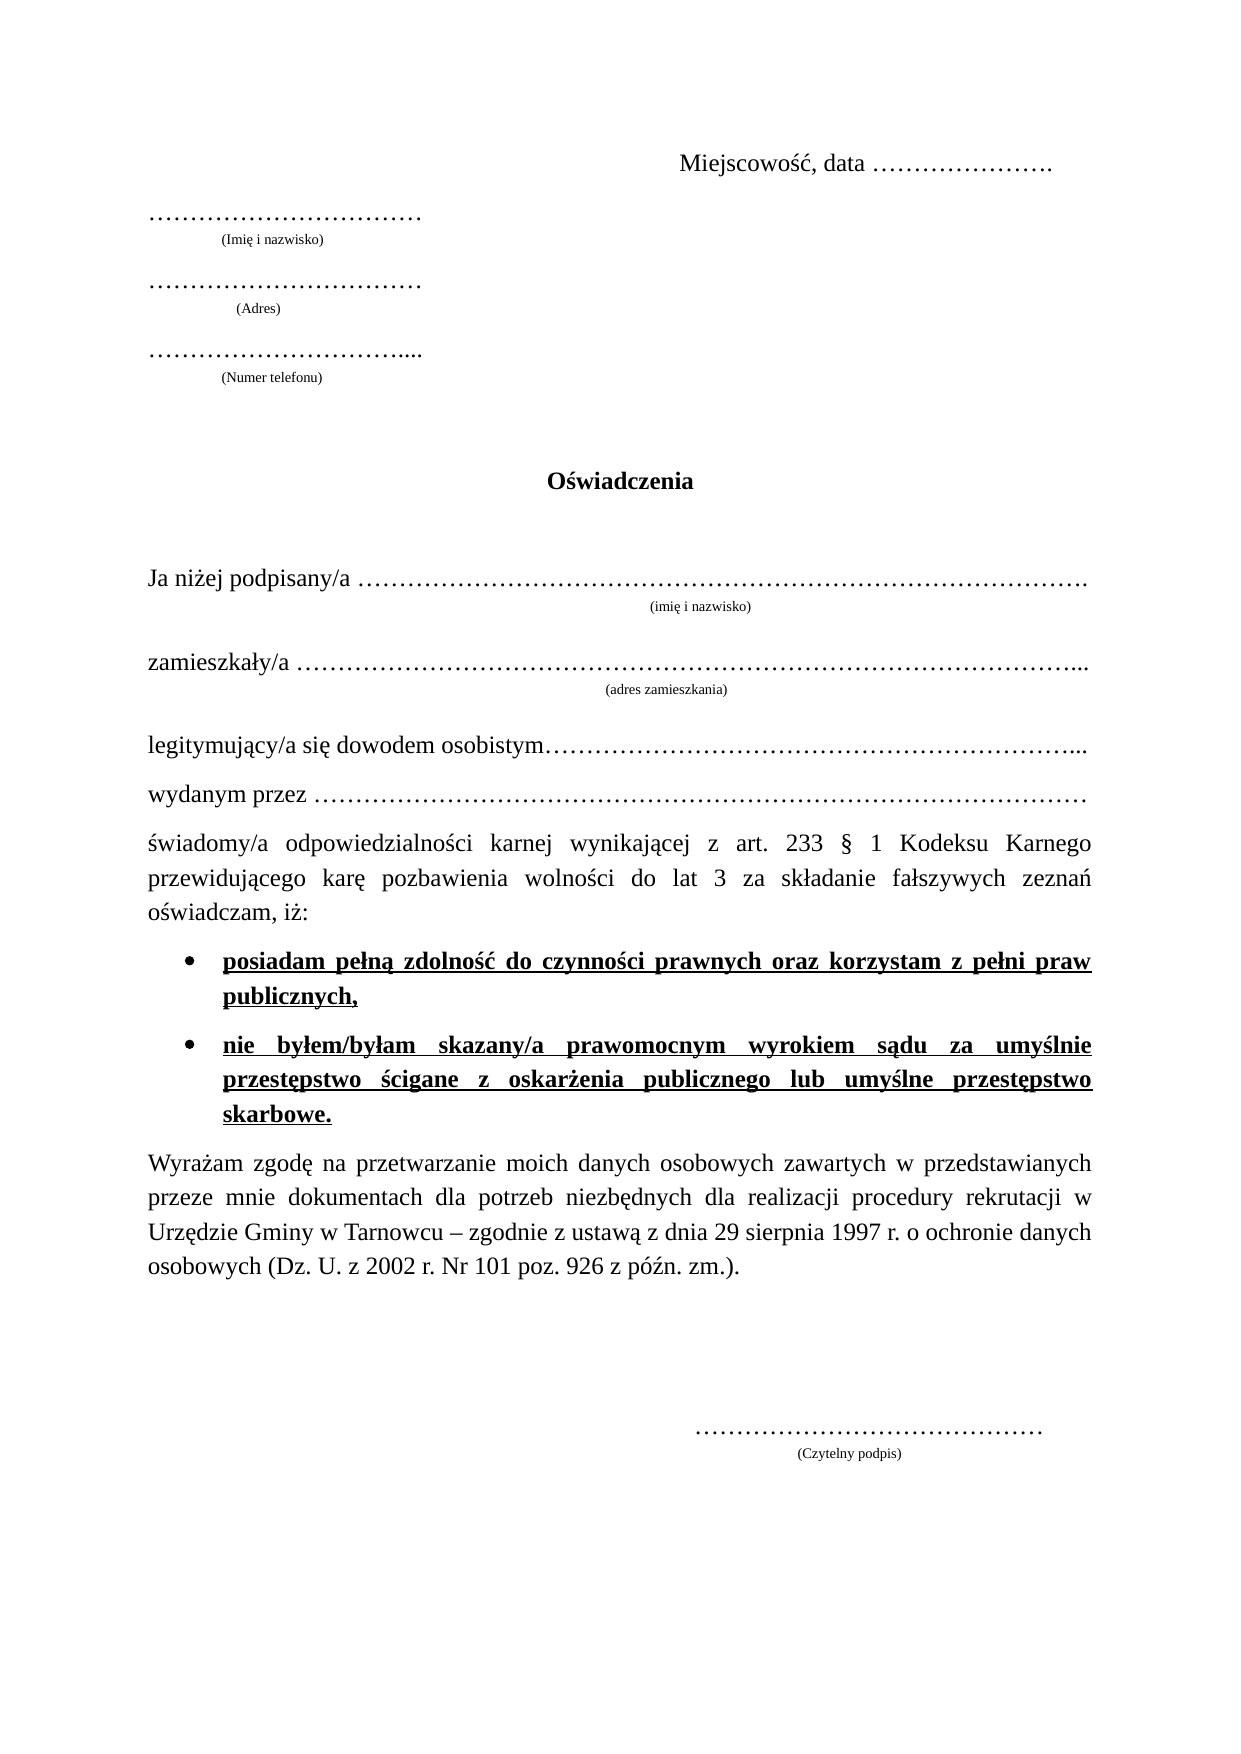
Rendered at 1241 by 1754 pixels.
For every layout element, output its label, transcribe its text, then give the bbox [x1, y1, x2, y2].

text Ja niżej podpisany/a ……………………………………………………………………………. [148, 563, 1093, 592]
text Wyrażam zgodę na przetwarzanie moich danych osobowych zawartych w przedstawianych przeze mnie dokumentach dla potrzeb niezbędnych dla realizacji procedury rekrutacji w Urzędzie Gminy w Tarnowcu – zgodnie z ustawą z dnia 29 sierpnia 1997 r. o ochronie danych osobowych (Dz. U. z 2002 r. Nr 101 poz. 926 z późn. zm.). [148, 1148, 1093, 1280]
text (Czytelny podpis) [797, 1445, 1093, 1474]
text Oświadczenia [148, 466, 1093, 495]
text świadomy/a odpowiedzialności karnej wynikającej z art. 233 § 1 Kodeksu Karnego przewidującego karę pozbawienia wolności do lat 3 za składanie fałszywych zeznań oświadczam, iż: [148, 828, 1093, 926]
text Miejscowość, data …………………. [679, 148, 1093, 176]
text (adres zamieszkania) [605, 681, 1093, 710]
text zamieszkały/a …………………………………………………………………………………... [148, 647, 1093, 675]
text (imię i nazwisko) [650, 597, 1093, 626]
list nie byłem/byłam skazany/a prawomocnym wyrokiem sądu za umyślnie przestępstwo ścigane z oskarżenia publicznego lub umyślne przestępstwo skarbowe. [185, 1030, 1093, 1127]
text …………………………… [148, 197, 1093, 225]
text (Adres) [236, 300, 1093, 329]
text (Numer telefonu) [221, 369, 1093, 398]
list posiadam pełną zdolność do czynności prawnych oraz korzystam z pełni praw publicznych, [185, 946, 1093, 1009]
text ………………………….... [148, 334, 1093, 363]
text legitymujący/a się dowodem osobistym………………………………………………………... [148, 730, 1093, 759]
text …………………………… [148, 266, 1093, 294]
text …………………………………… [694, 1411, 1093, 1439]
text (Imię i nazwisko) [221, 231, 1093, 260]
text wydanym przez ………………………………………………………………………………… [148, 779, 1093, 808]
